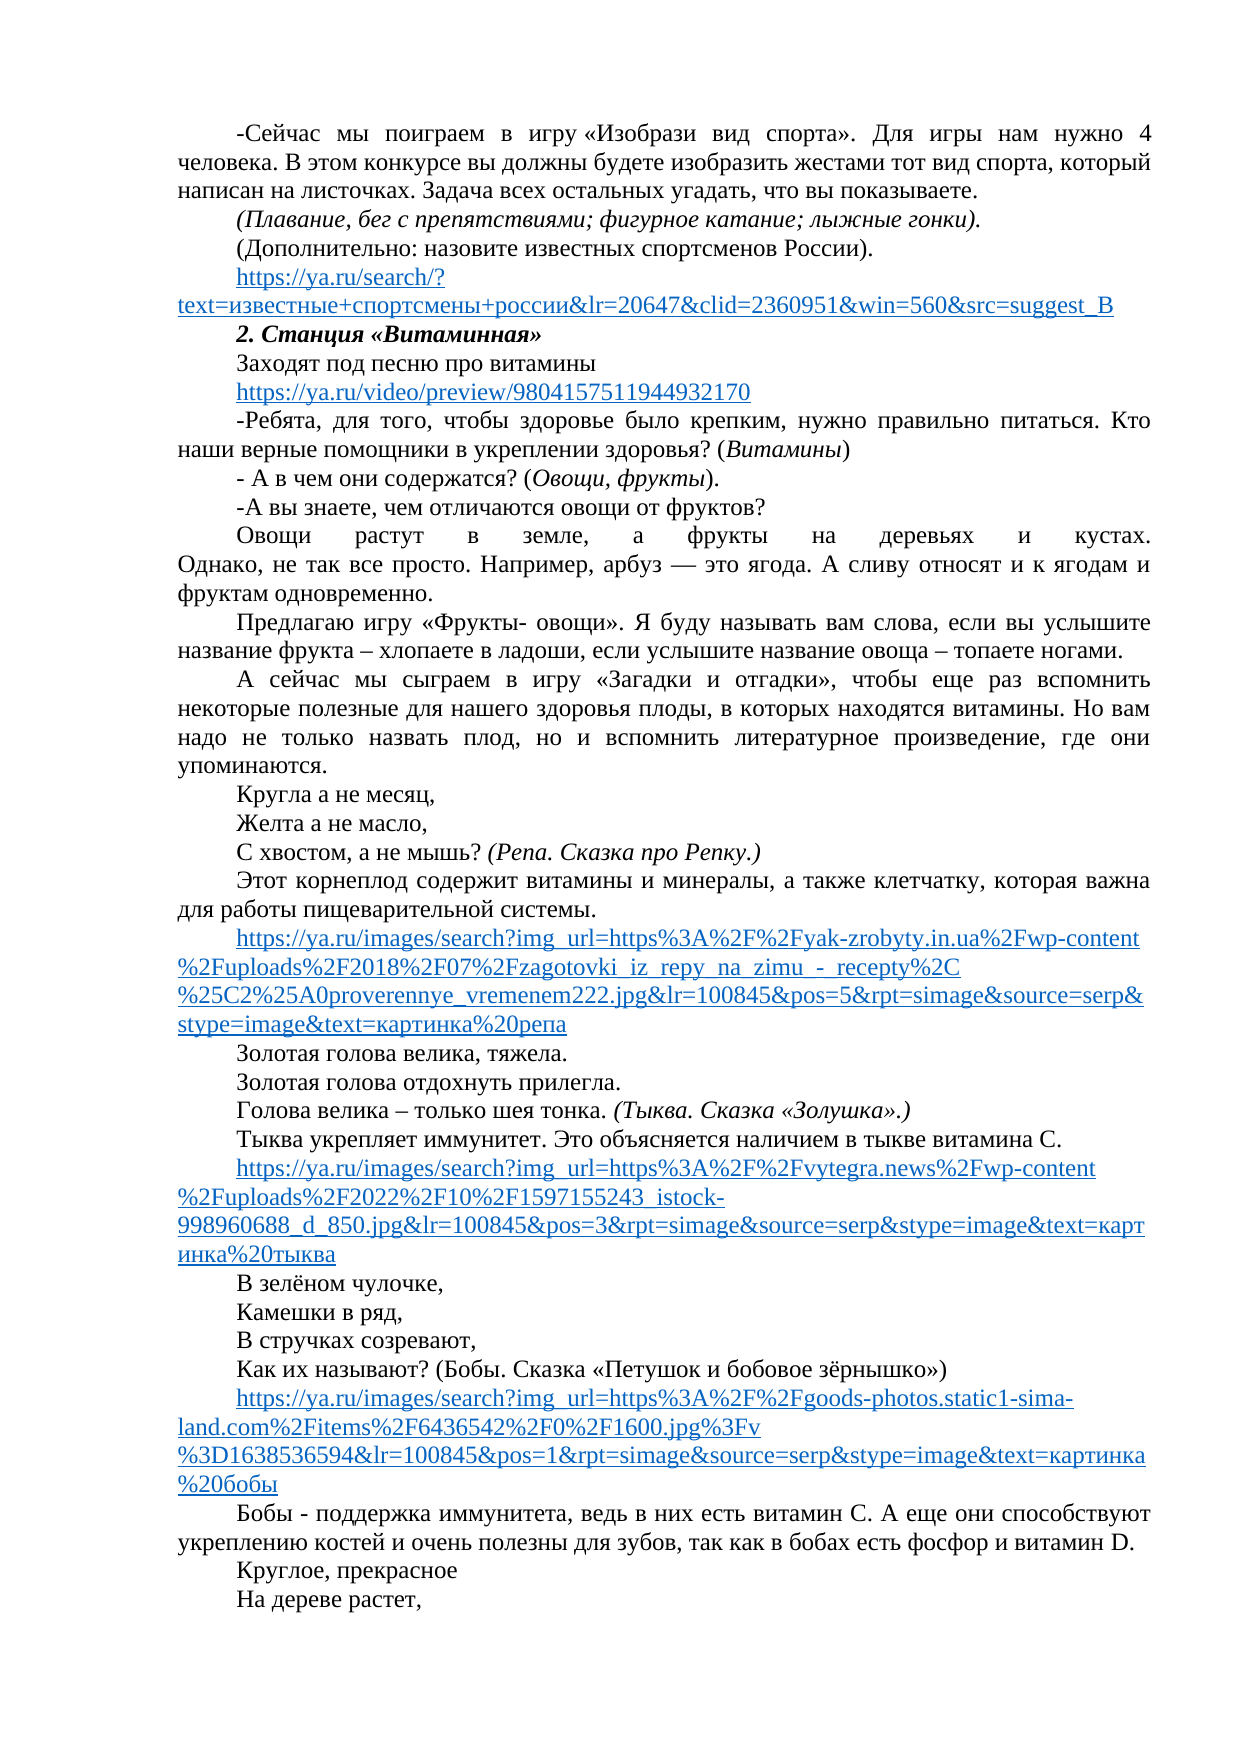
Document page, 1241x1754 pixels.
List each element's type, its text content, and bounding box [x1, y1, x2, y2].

text Заходят под песню про витамины [177, 348, 1152, 377]
text Золотая голова отдохнуть прилегла. [177, 1067, 1152, 1096]
text В зелёном чулочке, [177, 1268, 1152, 1297]
text https://ya.ru/images/search?img_url=https%3A%2F%2Fyak-zrobyty.in.ua%2Fwp-content%2Fuploads%2F2018%2F07%2Fzagotovki_iz_repy_na_zimu_-_recepty%2C%25C2%25A0proverennye_vremenem222.jpg&lr=100845&pos=5&rpt=simage&source=serp&stype=image&text=картинка%20репа [177, 923, 1152, 1038]
text Бобы - поддержка иммунитета, ведь в них есть витамин С. А еще они способствуют укреплению костей и очень полезны для зубов, так как в бобах есть фосфор и витамин D. [177, 1498, 1152, 1556]
text https://ya.ru/video/preview/9804157511944932170 [177, 377, 1152, 406]
text -А вы знаете, чем отличаются овощи от фруктов? [177, 492, 1152, 521]
text Тыква укрепляет иммунитет. Это объясняется наличием в тыкве витамина С. [177, 1124, 1152, 1153]
text На дереве растет, [177, 1584, 1152, 1613]
text - А в чем они содержатся? (Овощи, фрукты). [177, 463, 1152, 492]
text В стручках созревают, [177, 1326, 1152, 1354]
text Камешки в ряд, [177, 1297, 1152, 1326]
text Кругла а не месяц, [177, 779, 1152, 808]
text Как их называют? (Бобы. Сказка «Петушок и бобовое зёрнышко») [177, 1354, 1152, 1383]
text (Плавание, бег с препятствиями; фигурное катание; лыжные гонки). [177, 204, 1152, 233]
text Желта а не масло, [177, 808, 1152, 837]
text Овощи растут в земле, а фрукты на деревьях и кустах. Однако, не так все просто. Например, арбуз — это ягода. А сливу относят и к ягодам и фруктам одновременно. [177, 521, 1152, 607]
text https://ya.ru/search/?text=известные+спортсмены+россии&lr=20647&clid=2360951&win=560&src=suggest_B [177, 262, 1152, 319]
text Золотая голова велика, тяжела. [177, 1038, 1152, 1067]
text https://ya.ru/images/search?img_url=https%3A%2F%2Fgoods-photos.static1-sima-land.com%2Fitems%2F6436542%2F0%2F1600.jpg%3Fv%3D1638536594&lr=100845&pos=1&rpt=simage&source=serp&stype=image&text=картинка%20бобы [177, 1383, 1152, 1498]
text Голова велика – только шея тонка. (Тыква. Сказка «Золушка».) [177, 1096, 1152, 1124]
text А сейчас мы сыграем в игру «Загадки и отгадки», чтобы еще раз вспомнить некоторые полезные для нашего здоровья плоды, в которых находятся витамины. Но вам надо не только назвать плод, но и вспомнить литературное произведение, где они упоминаются. [177, 664, 1152, 779]
text Круглое, прекрасное [177, 1556, 1152, 1584]
text Предлагаю игру «Фрукты- овощи». Я буду называть вам слова, если вы услышите название фрукта – хлопаете в ладоши, если услышите название овоща – топаете ногами. [177, 607, 1152, 664]
text 2. Станция «Витаминная» [177, 319, 1152, 348]
text -Сейчас мы поиграем в игру «Изобрази вид спорта». Для игры нам нужно 4 человека. В этом конкурсе вы должны будете изобразить жестами тот вид спорта, который написан на листочках. Задача всех остальных угадать, что вы показываете. [177, 118, 1152, 204]
text С хвостом, а не мышь? (Репа. Сказка про Репку.) [177, 837, 1152, 866]
text https://ya.ru/images/search?img_url=https%3A%2F%2Fvytegra.news%2Fwp-content%2Fuploads%2F2022%2F10%2F1597155243_istock-998960688_d_850.jpg&lr=100845&pos=3&rpt=simage&source=serp&stype=image&text=картинка%20тыква [177, 1153, 1152, 1268]
text -Ребята, для того, чтобы здоровье было крепким, нужно правильно питаться. Кто наши верные помощники в укреплении здоровья? (Витамины) [177, 406, 1152, 463]
text (Дополнительно: назовите известных спортсменов России). [177, 233, 1152, 262]
text Этот корнеплод содержит витамины и минералы, а также клетчатку, которая важна для работы пищеварительной системы. [177, 866, 1152, 923]
